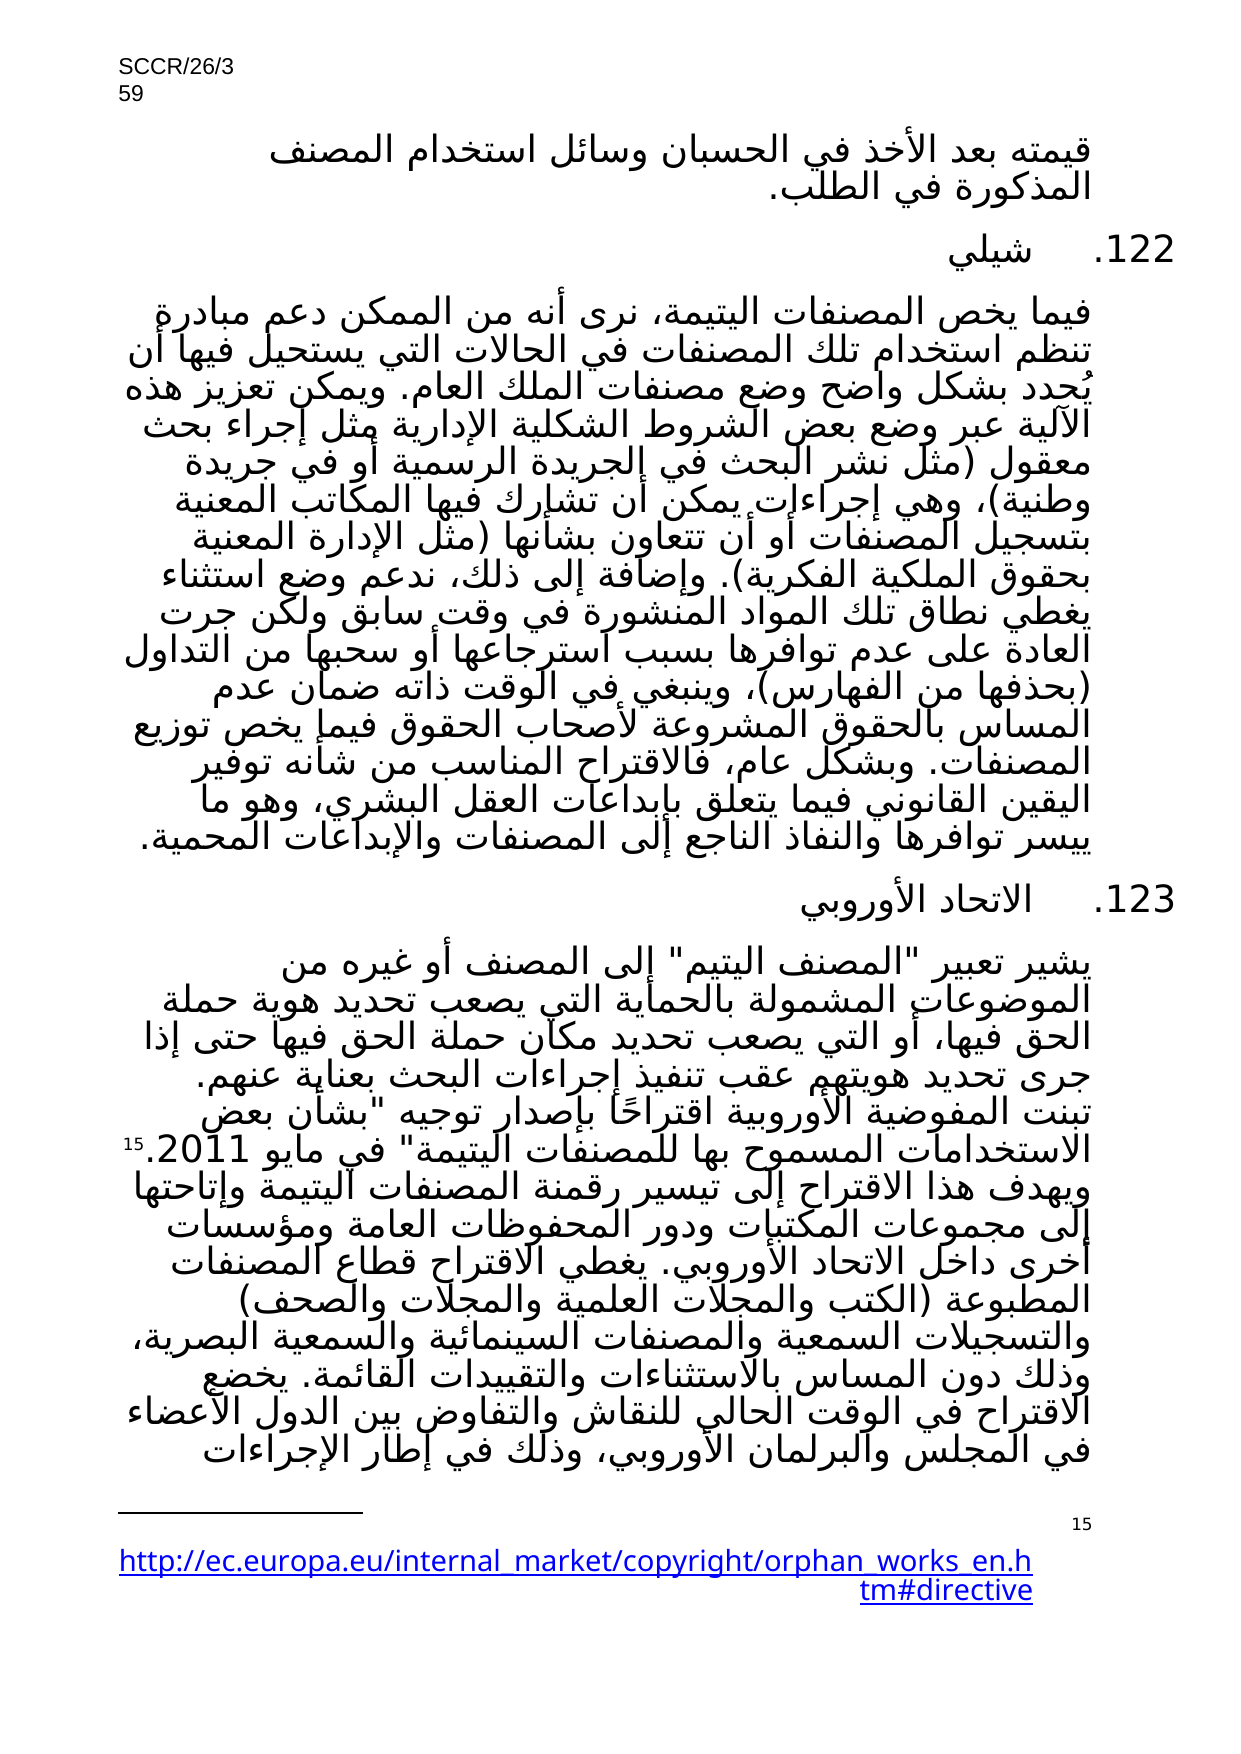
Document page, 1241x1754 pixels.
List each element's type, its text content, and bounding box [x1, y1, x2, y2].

text شيلي [118, 232, 1092, 270]
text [118, 945, 1092, 1470]
text فيما يخص المصنفات اليتيمة، نرى أنه من الممكن دعم مبادرة تنظم استخدام تلك المصنفات في الحالات التي يستحيل فيها أن يُحدد بشكل واضح وضع مصنفات الملك العام. ويمكن تعزيز هذه الآلية عبر وضع بعض الشروط الشكلية الإدارية مثل إجراء بحث معقول (مثل نشر البحث في الجريدة الرسمية أو في جريدة وطنية)، وهي إجراءات يمكن أن تشارك فيها المكاتب المعنية بتسجيل المصنفات أو أن تتعاون بشأنها (مثل الإدارة المعنية بحقوق الملكية الفكرية). وإضافة إلى ذلك، ندعم وضع استثناء يغطي نطاق تلك المواد المنشورة في وقت سابق ولكن جرت العادة على عدم توافرها بسبب استرجاعها أو سحبها من التداول (بحذفها من الفهارس)، وينبغي في الوقت ذاته ضمان عدم المساس بالحقوق المشروعة لأصحاب الحقوق فيما يخص توزيع المصنفات. وبشكل عام، فالاقتراح المناسب من شأنه توفير اليقين القانوني فيما يتعلق بإبداعات العقل البشري، وهو ما ييسر توافرها والنفاذ الناجع إلى المصنفات والإبداعات المحمية. [118, 295, 1092, 857]
text الاتحاد الأوروبي [118, 882, 1092, 920]
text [118, 132, 1092, 207]
